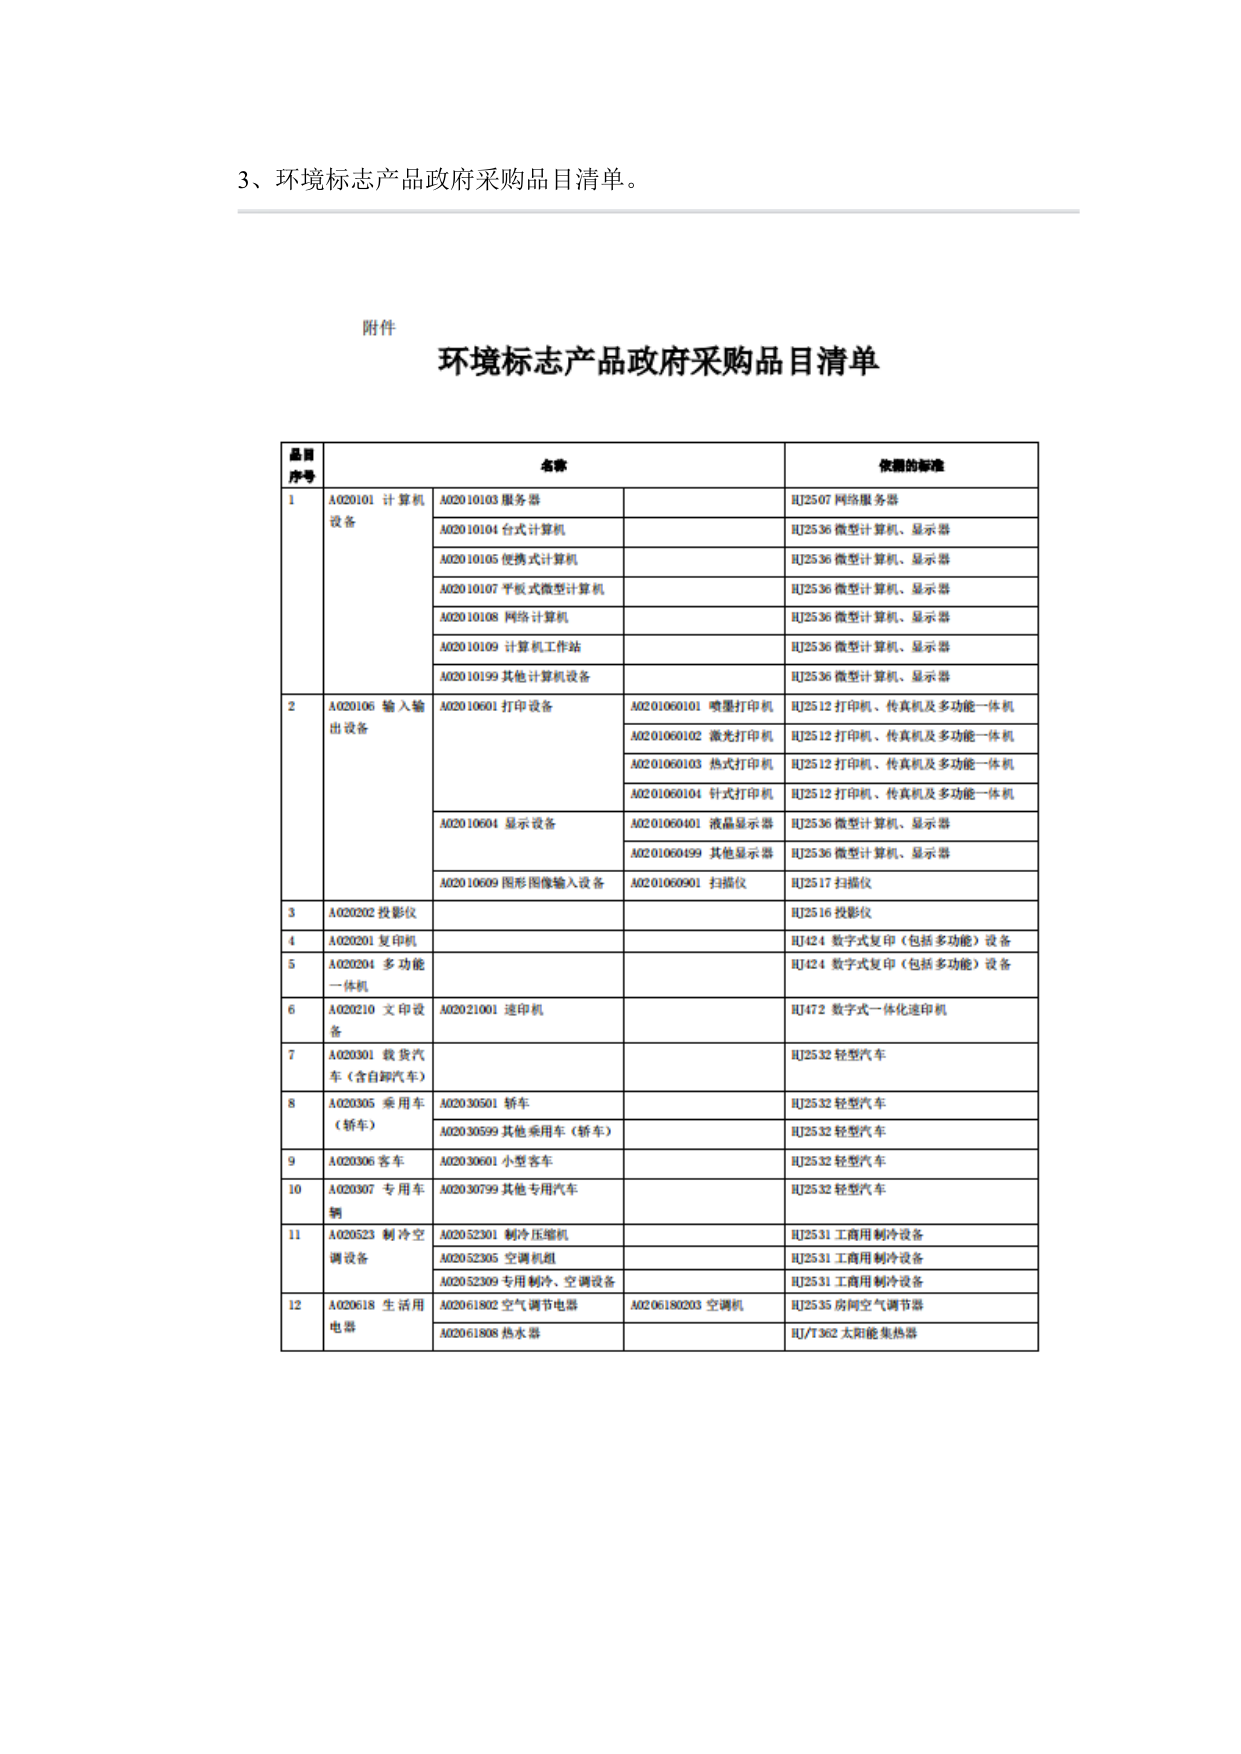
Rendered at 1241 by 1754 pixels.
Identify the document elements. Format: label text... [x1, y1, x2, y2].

picture [237, 209, 1080, 1413]
text 3、环境标志产品政府采购品目清单。 [187, 162, 1053, 194]
